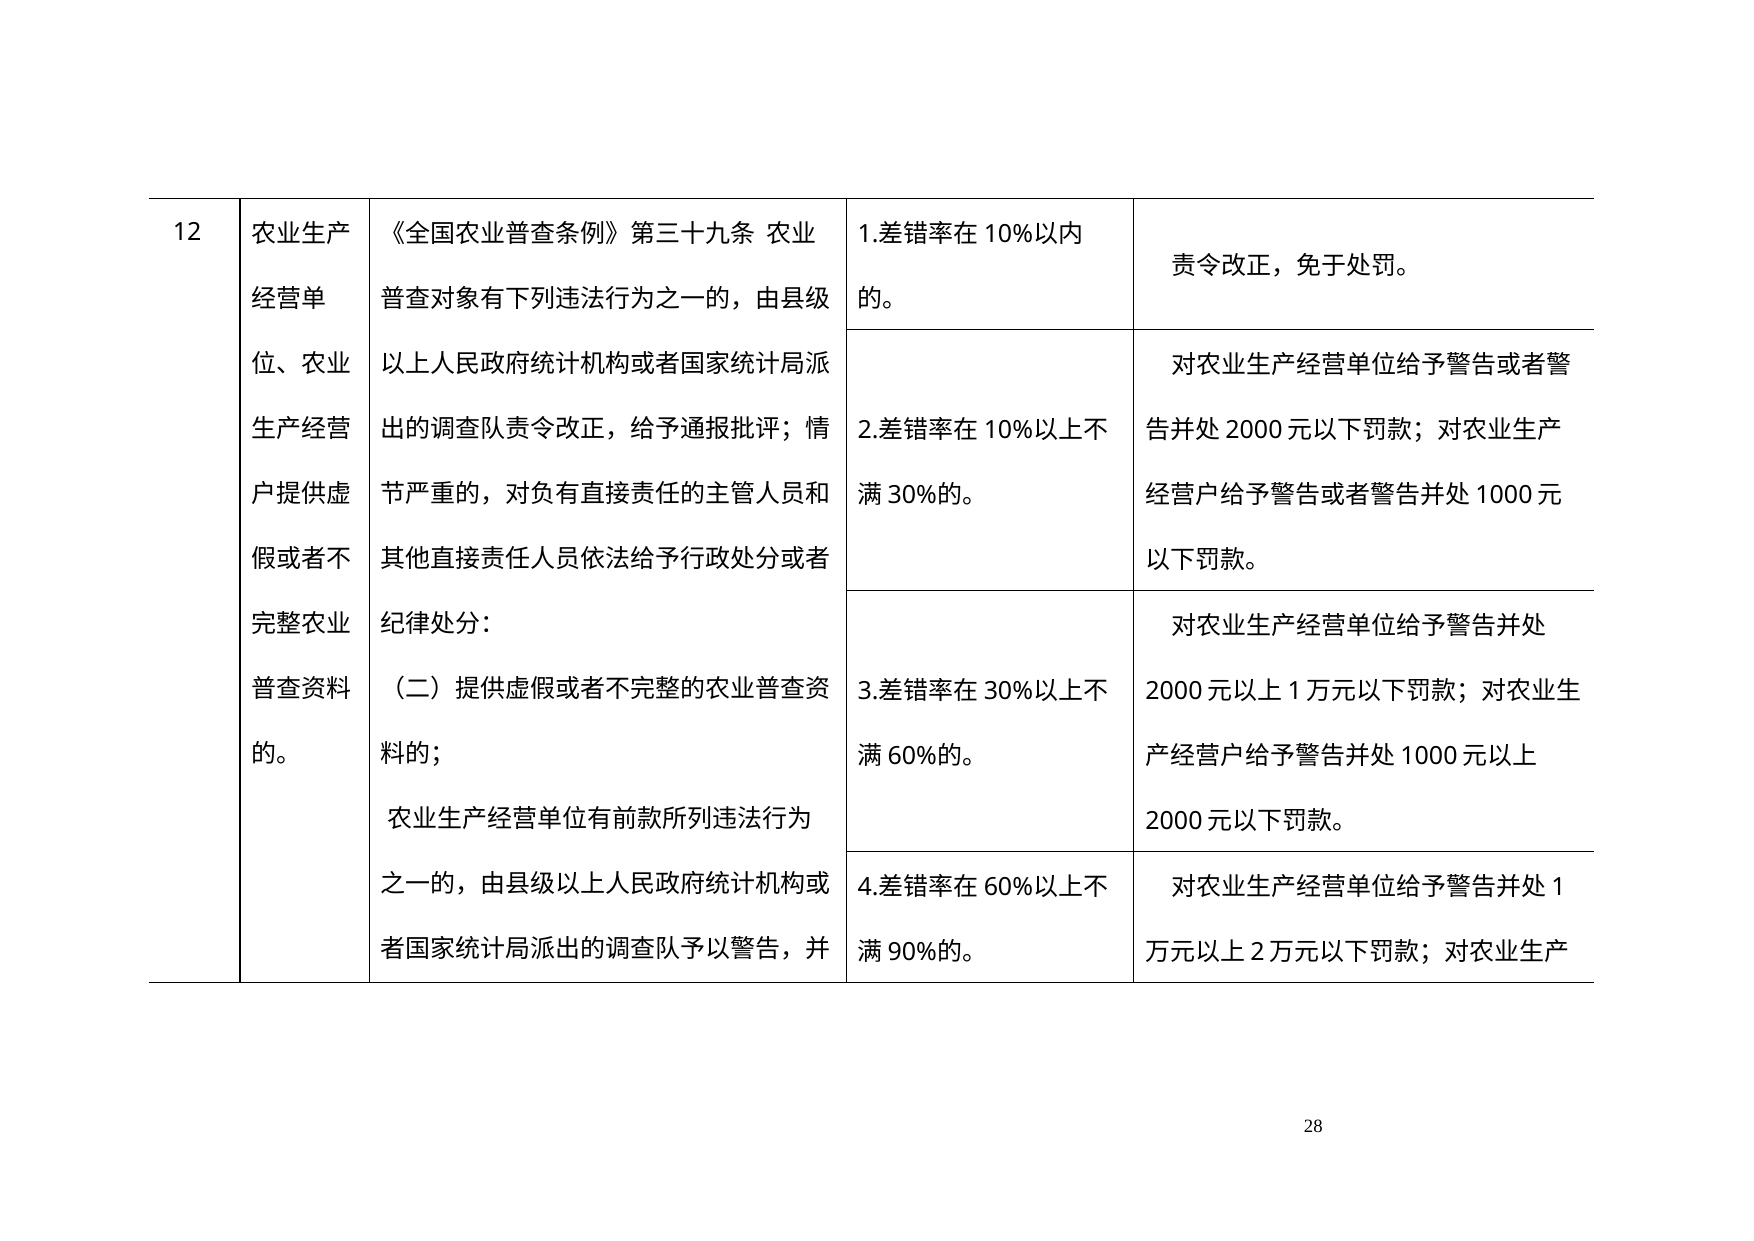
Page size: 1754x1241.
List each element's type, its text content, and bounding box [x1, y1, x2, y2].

table_cell 农业生产经营单位、农业生产经营户提供虚假或者不完整农业普查资料的。 [241, 199, 369, 982]
table_cell 责令改正，免于处罚。 [1134, 199, 1594, 329]
table_cell 4.差错率在60%以上不满90%的。 [847, 852, 1133, 982]
table_cell 对农业生产经营单位给予警告并处2000元以上1万元以下罚款；对农业生产经营户给予警告并处1000元以上2000元以下罚款。 [1134, 591, 1594, 851]
table_cell 12 [149, 199, 239, 982]
table_cell 《全国农业普查条例》第三十九条 农业普查对象有下列违法行为之一的，由县级以上人民政府统计机构或者国家统计局派出的调查队责令改正，给予通报批评；情节严重的，对负有直接责任的主管人员和其他直接责任人员依法给予行政处分或者纪律处分： （二）提供虚假或者不完整的农业普查资料的； 农业生产经营单位有前款所列违法行为之一的，由县级以上人民政府统计机构或者国家统计局派出的调查队予以警告，并可以处5万元以下罚款；农业生产经营户有前款所列违法行为之一的，由县级以上人民政府统计机构或者国家统计局派出的调查队予以警告，并可以处1万元以下罚款。 [370, 199, 846, 982]
table_cell 3.差错率在30%以上不满60%的。 [847, 591, 1133, 851]
table_cell 对农业生产经营单位给予警告或者警告并处2000元以下罚款；对农业生产经营户给予警告或者警告并处1000元以下罚款。 [1134, 330, 1594, 590]
table_cell 2.差错率在10%以上不满30%的。 [847, 330, 1133, 590]
table_cell 1.差错率在10%以内的。 [847, 199, 1133, 329]
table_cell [1134, 852, 1594, 982]
